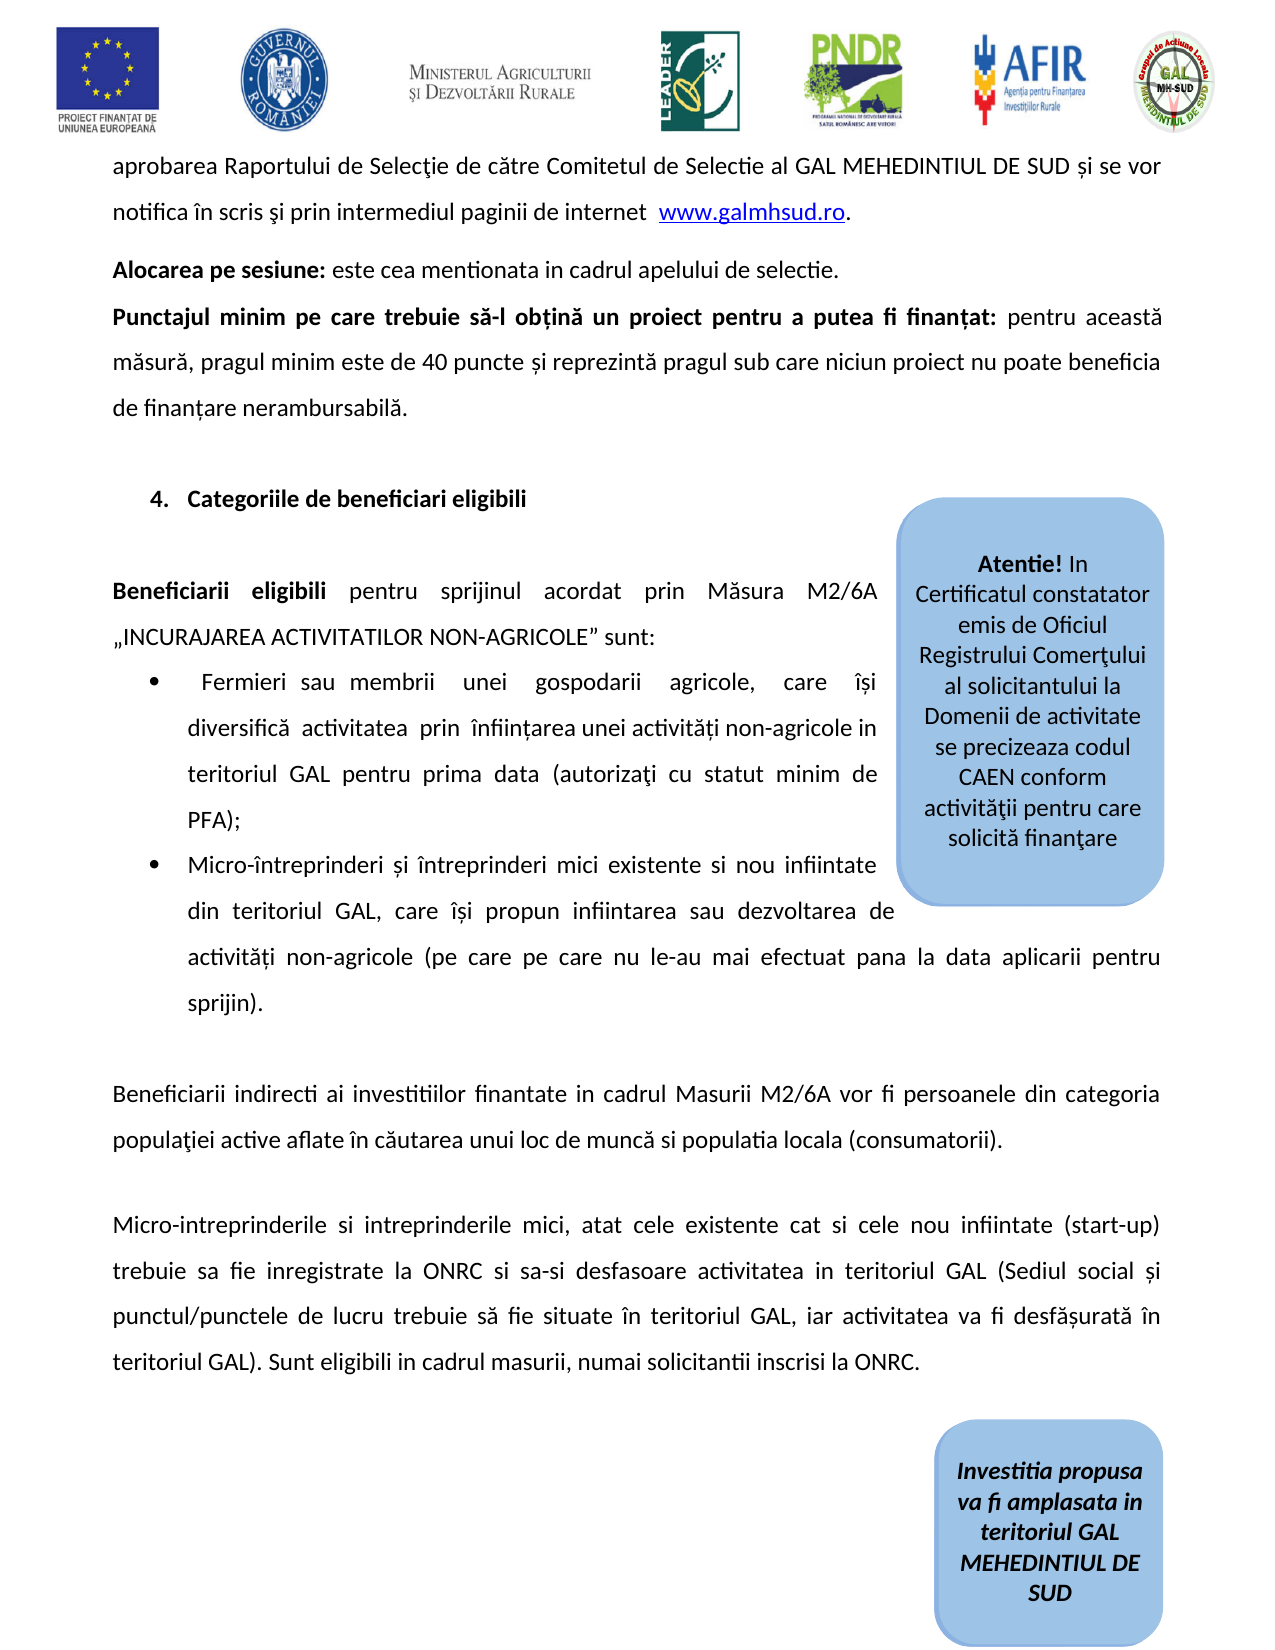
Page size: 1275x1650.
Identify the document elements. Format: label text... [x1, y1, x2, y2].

text Beneficiarii eligibili pentru sprijinul acordat prin Măsura M2/6A „INCURAJAREA ACTIVITATILOR NON-AGRICOLE” sunt: [112, 575, 896, 651]
text Alocarea pe sesiune: este cea mentionata in cadrul apelului de selectie. [112, 254, 1162, 284]
list Micro-întreprinderi și întreprinderi mici existente si nou infiintate din teritoriul GAL, care își propun infiintarea sau dezvoltarea de activități non-agricole (pe care pe care nu le-au mai efectuat pana la data aplicarii pentru sprijin). [150, 849, 1162, 1017]
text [112, 150, 1162, 226]
picture [27, 19, 1235, 132]
list Fermieri sau membrii unei gospodarii agricole, care își diversifică activitatea prin înființarea unei activități non-agricole in teritoriul GAL pentru prima data (autorizaţi cu statut minim de PFA); [150, 667, 896, 834]
text Punctajul minim pe care trebuie să-l obţină un proiect pentru a putea fi finanţat: pentru această măsură, pragul minim este de 40 puncte şi reprezintă pragul sub care niciun proiect nu poate beneficia de finanţare nerambursabilă. [112, 301, 1162, 423]
text Beneficiarii indirecti ai investitiilor finantate in cadrul Masurii M2/6A vor fi persoanele din categoria populaţiei active aflate în căutarea unui loc de muncă si populatia locala (consumatorii). [112, 1078, 1162, 1154]
subtitle Categoriile de beneficiari eligibili [150, 484, 1162, 514]
text Micro-intreprinderile si intreprinderile mici, atat cele existente cat si cele nou infiintate (start-up) trebuie sa fie inregistrate la ONRC si sa-si desfasoare activitatea in teritoriul GAL (Sediul social și punctul/punctele de lucru trebuie să fie situate în teritoriul GAL, iar activitatea va fi desfășurată în teritoriul GAL). Sunt eligibili in cadrul masurii, numai solicitantii inscrisi la ONRC. [112, 1209, 1162, 1377]
